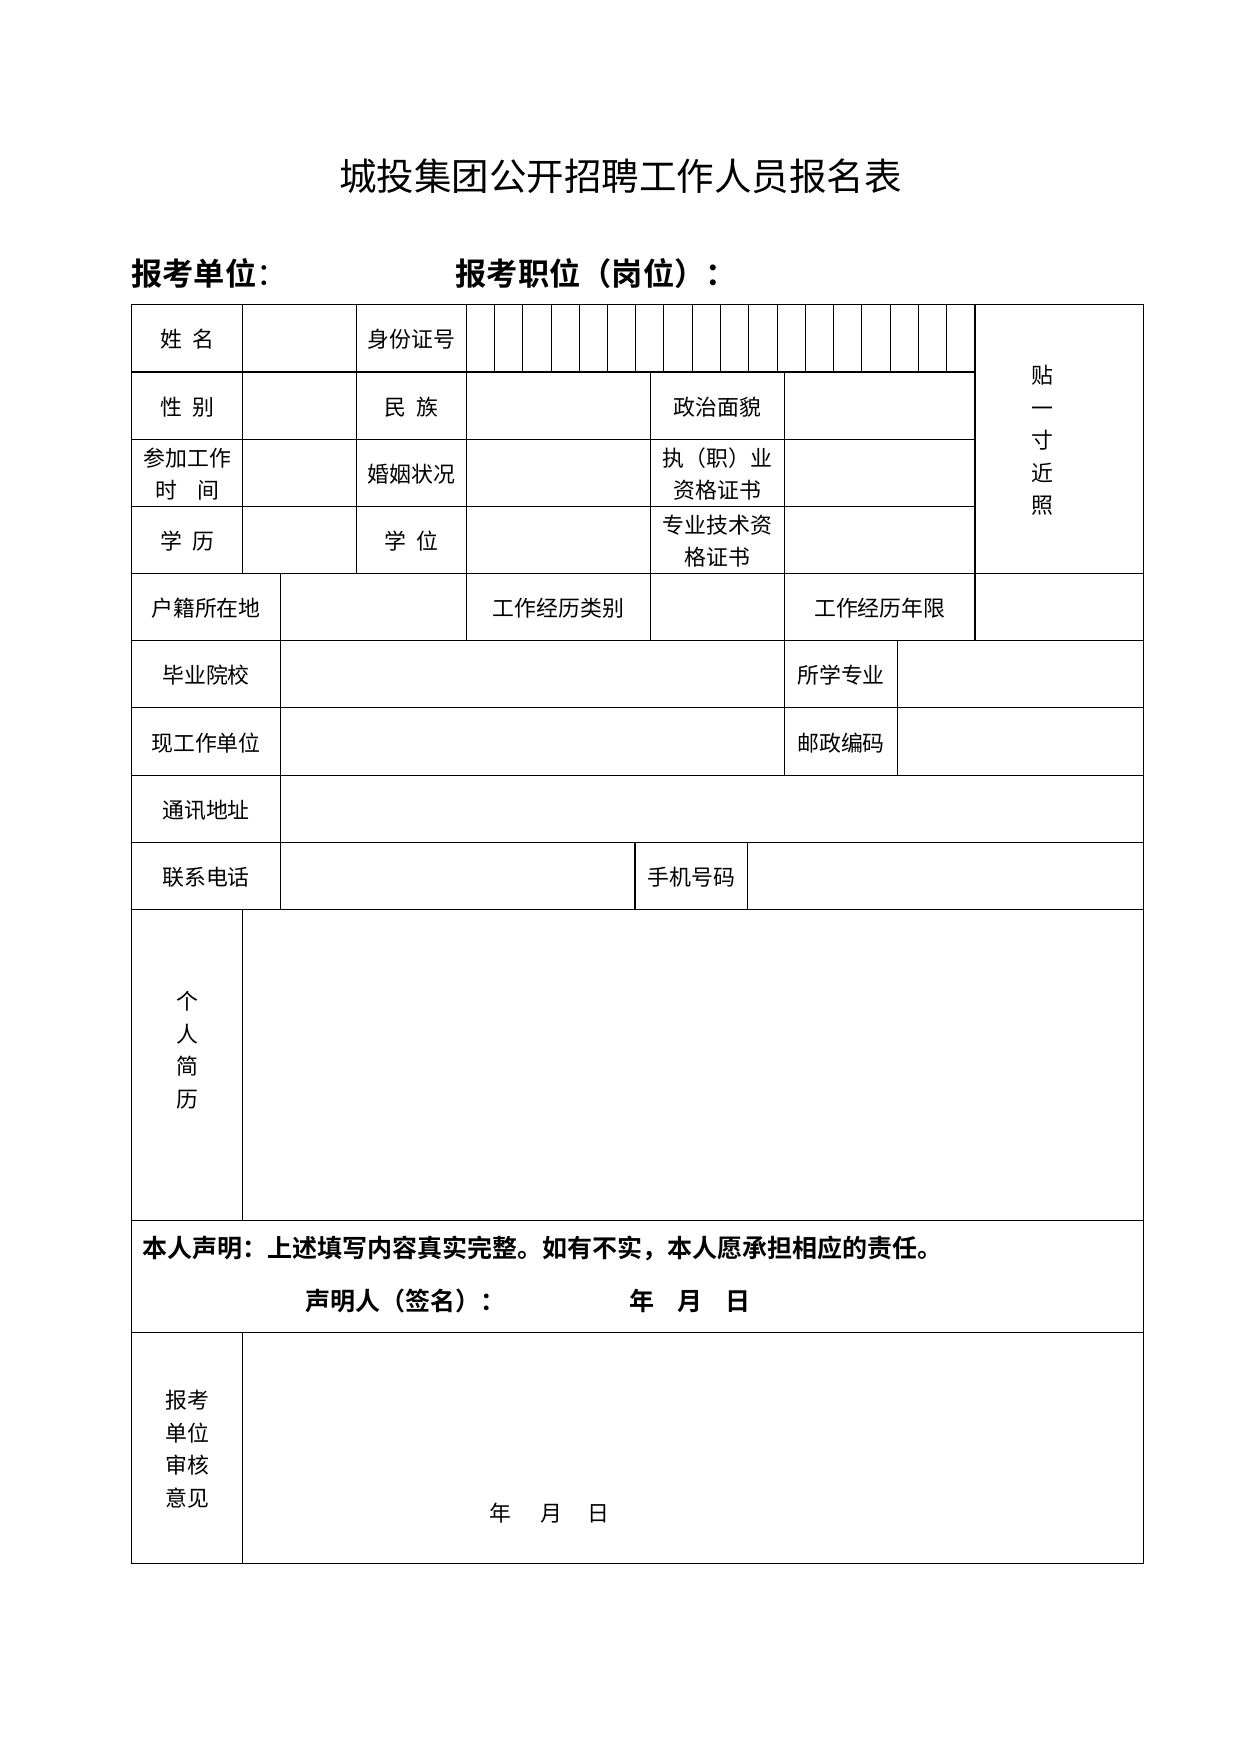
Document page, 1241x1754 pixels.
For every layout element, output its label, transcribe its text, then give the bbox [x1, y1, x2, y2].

table_cell [467, 440, 650, 506]
table_cell [976, 574, 1143, 640]
table_cell 通讯地址 [132, 776, 280, 842]
table_cell [281, 708, 784, 774]
table_header [693, 305, 720, 371]
table_cell 专业技术资格证书 [651, 507, 784, 573]
table_cell [785, 373, 974, 438]
table_cell 参加工作时 间 [132, 440, 242, 506]
table_cell 民 族 [357, 373, 466, 438]
table_header [834, 305, 861, 371]
table_cell [467, 507, 650, 573]
table_header [778, 305, 805, 371]
table_cell 工作经历年限 [785, 574, 974, 640]
table_cell 报考 单位 审核 意见 [132, 1333, 242, 1563]
table_cell [898, 708, 1143, 774]
table_header 贴 一 寸 近 照 [976, 305, 1143, 573]
table_header [862, 305, 890, 371]
table_cell 政治面貌 [651, 373, 784, 438]
table_cell [785, 507, 974, 573]
table_cell [243, 507, 356, 573]
table_header [636, 305, 663, 371]
table_header [467, 305, 494, 371]
table_header [523, 305, 551, 371]
table_header [806, 305, 833, 371]
table_cell [243, 440, 356, 506]
table_cell 现工作单位 [132, 708, 280, 774]
table_cell [243, 373, 356, 438]
table_cell [898, 641, 1143, 707]
table_header 身份证号 [357, 305, 466, 371]
table_header [664, 305, 692, 371]
table_cell 学 历 [132, 507, 242, 573]
table_header [721, 305, 748, 371]
table_cell 毕业院校 [132, 641, 280, 707]
table_header [552, 305, 579, 371]
table_cell [281, 776, 1143, 842]
table_header [495, 305, 522, 371]
table_header 姓 名 [132, 305, 242, 371]
table_cell 户籍所在地 [132, 574, 280, 640]
table_header [947, 305, 974, 371]
text 城投集团公开招聘工作人员报名表 [187, 142, 1053, 207]
table_cell 执（职）业资格证书 [651, 440, 784, 506]
table_cell 学 位 [357, 507, 466, 573]
table_cell [748, 843, 1143, 909]
table_header [608, 305, 635, 371]
table_cell 婚姻状况 [357, 440, 466, 506]
table_header [580, 305, 607, 371]
table_header [749, 305, 777, 371]
table_header [243, 305, 356, 371]
table_cell [281, 641, 784, 707]
table_cell 邮政编码 [785, 708, 897, 774]
table_cell [785, 440, 974, 506]
table_cell 工作经历类别 [467, 574, 650, 640]
table_cell [651, 574, 784, 640]
table_cell 个 人 简 历 [132, 910, 242, 1220]
table_cell 本人声明：上述填写内容真实完整。如有不实，本人愿承担相应的责任。 声明人（签名）： 年 月 日 [132, 1221, 1143, 1332]
table_cell [281, 574, 466, 640]
table_cell 所学专业 [785, 641, 897, 707]
table_cell 性 别 [132, 373, 242, 438]
table_cell 联系电话 [132, 843, 280, 909]
table_cell 年 月 日 [243, 1333, 1143, 1563]
table_cell [243, 910, 1143, 1220]
table_header [919, 305, 946, 371]
text 报考单位： 报考职位（岗位）： [131, 239, 1053, 304]
table_cell [281, 843, 634, 909]
table_cell [467, 373, 650, 438]
table_header [891, 305, 918, 371]
table_cell 手机号码 [636, 843, 747, 909]
